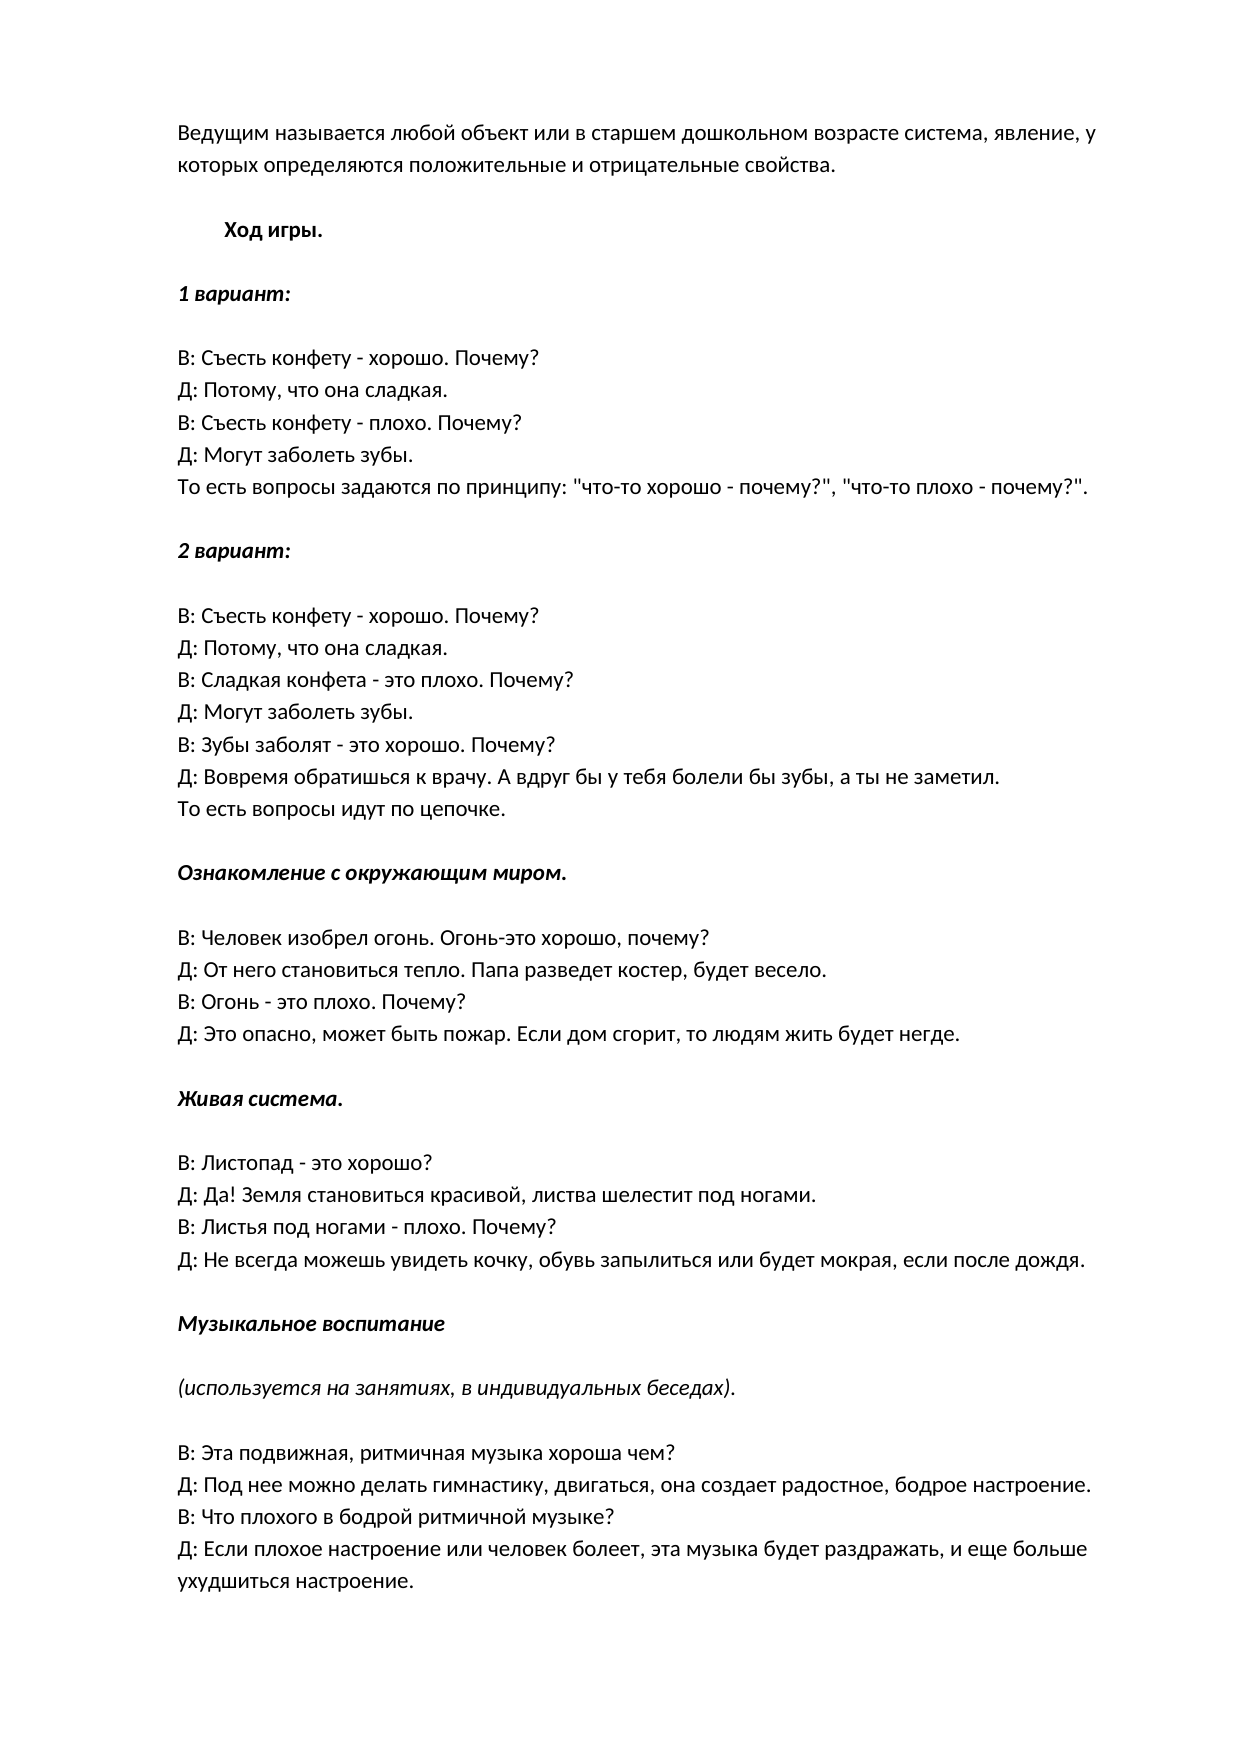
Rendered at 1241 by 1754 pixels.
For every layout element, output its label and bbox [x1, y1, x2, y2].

text [177, 118, 1152, 1594]
